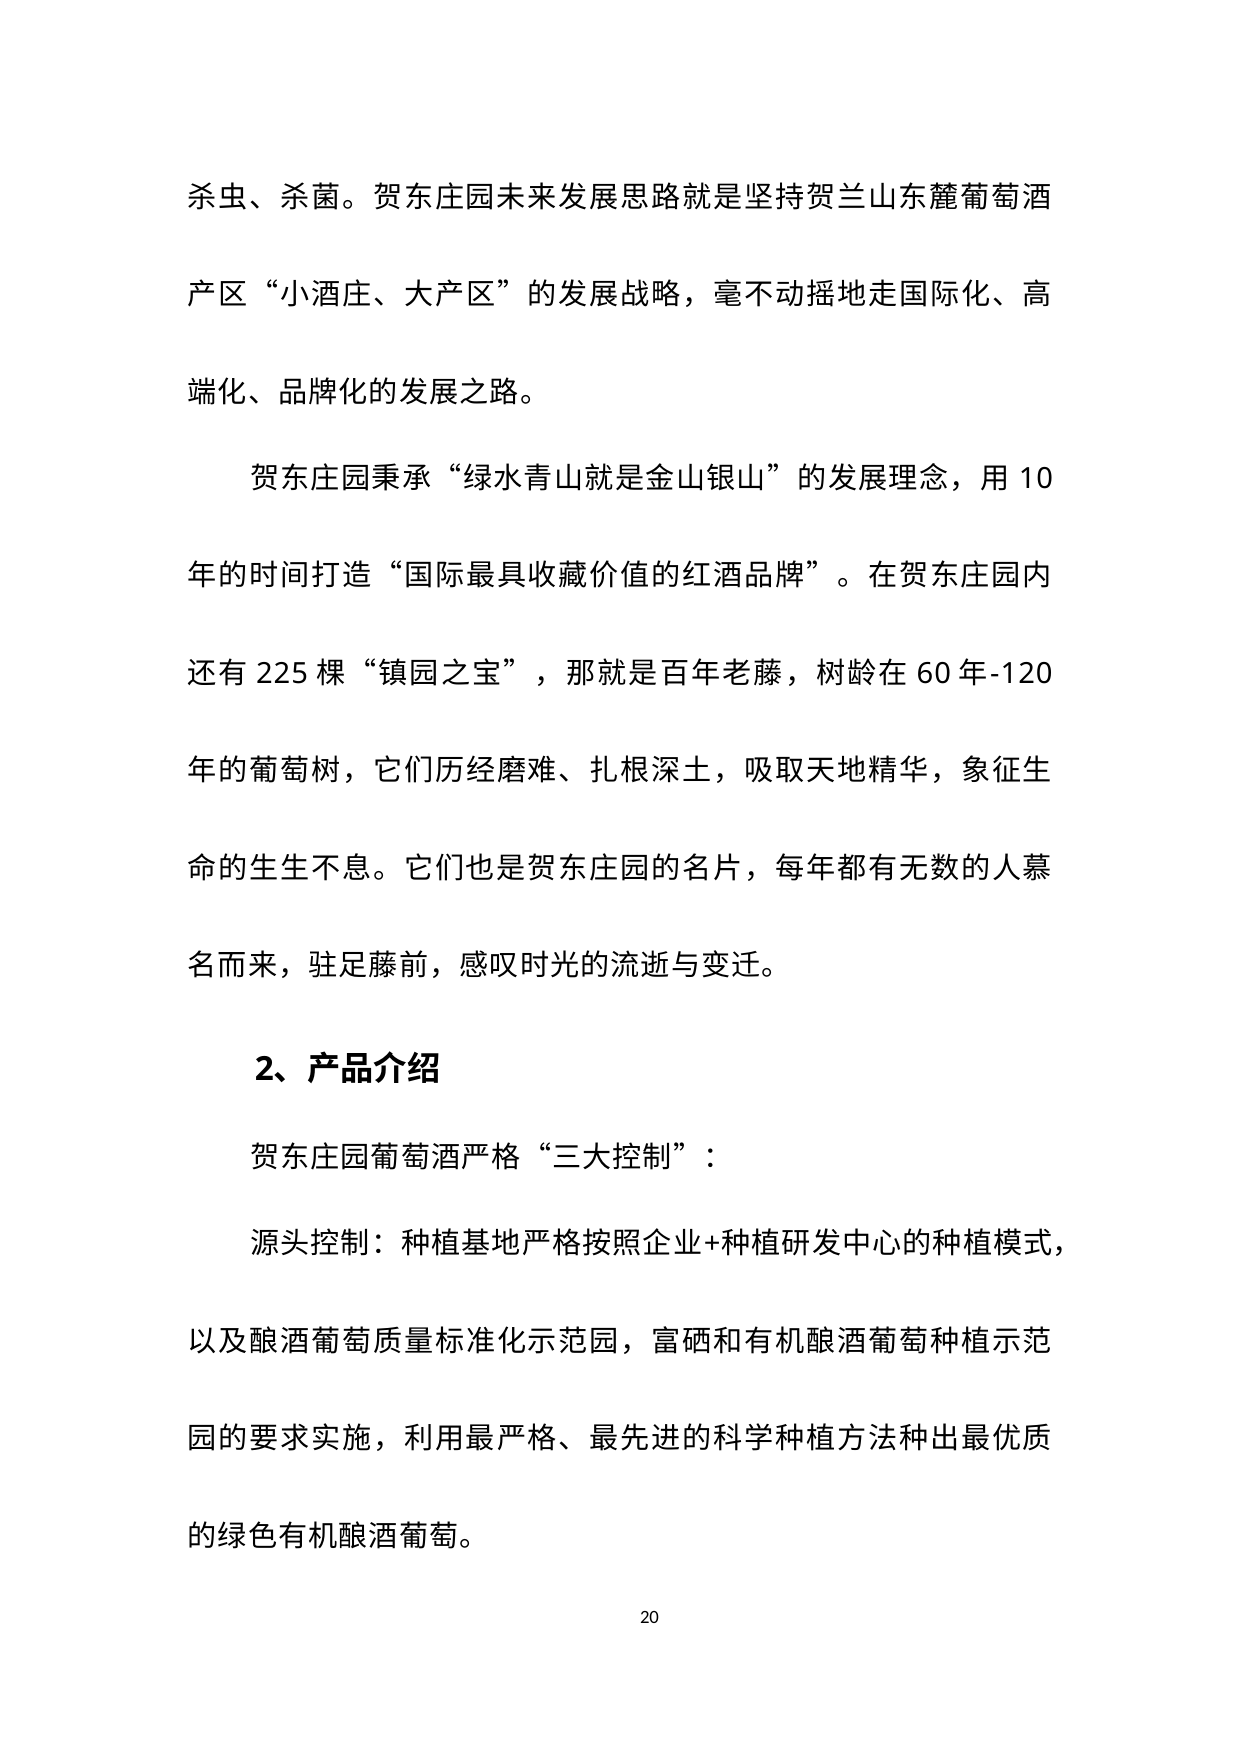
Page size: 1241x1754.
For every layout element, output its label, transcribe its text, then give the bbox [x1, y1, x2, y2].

text 贺东庄园秉承“绿水青山就是金山银山”的发展理念，用10年的时间打造“国际最具收藏价值的红酒品牌”。在贺东庄园内还有225棵“镇园之宝”，那就是百年老藤，树龄在60年-120年的葡萄树，它们历经磨难、扎根深土，吸取天地精华，象征生命的生生不息。它们也是贺东庄园的名片，每年都有无数的人慕名而来，驻足藤前，感叹时光的流逝与变迁。 [187, 443, 1053, 996]
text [187, 162, 1053, 422]
text 贺东庄园葡萄酒严格“三大控制”： [187, 1122, 1053, 1187]
text 源头控制：种植基地严格按照企业+种植研发中心的种植模式，以及酿酒葡萄质量标准化示范园，富硒和有机酿酒葡萄种植示范园的要求实施，利用最严格、最先进的科学种植方法种出最优质的绿色有机酿酒葡萄。 [187, 1208, 1053, 1566]
subtitle 2、产品介绍 [187, 1033, 1053, 1098]
